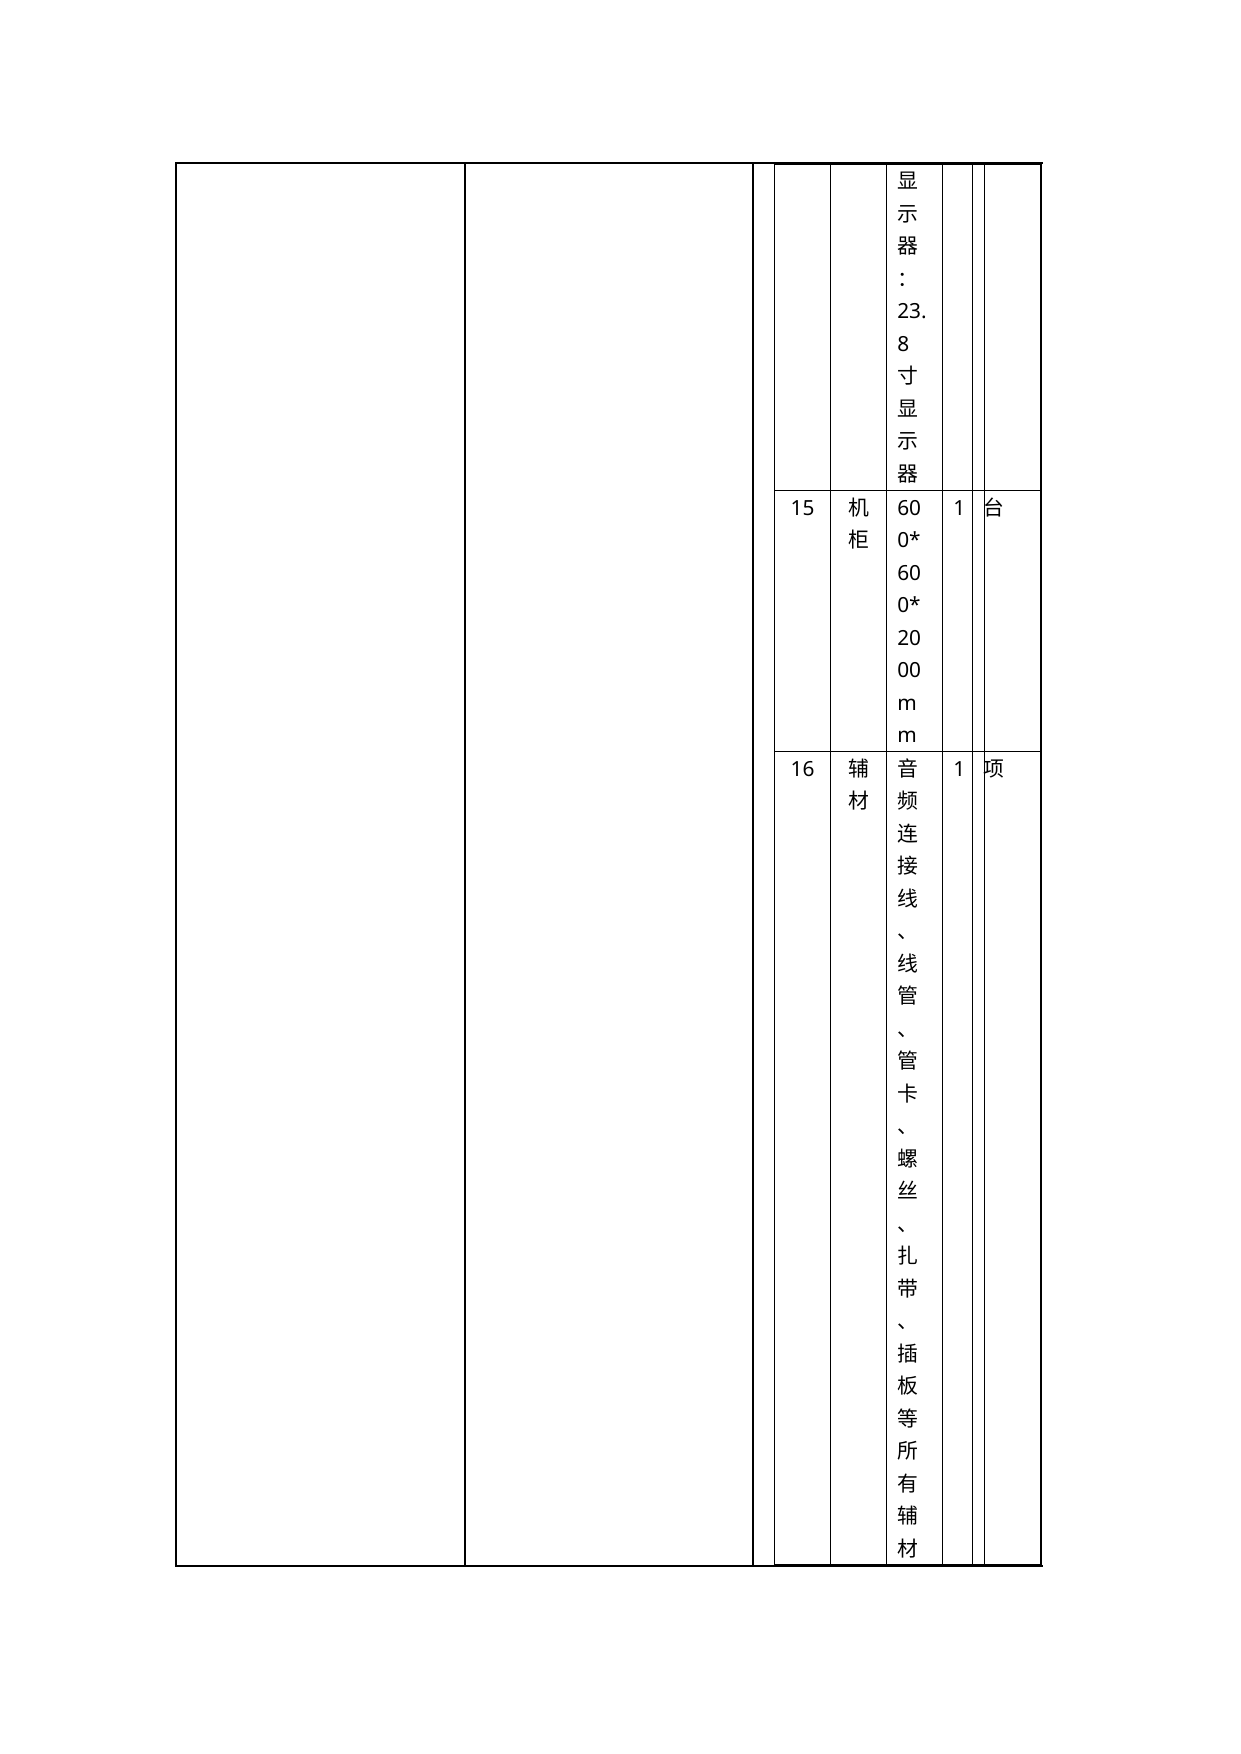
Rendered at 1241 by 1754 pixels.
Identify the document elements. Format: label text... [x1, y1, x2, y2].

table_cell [985, 165, 1040, 490]
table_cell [754, 164, 774, 1565]
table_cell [985, 491, 1040, 751]
table_cell [466, 164, 752, 1565]
table_cell 1 [177, 164, 464, 1565]
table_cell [985, 752, 1040, 1564]
